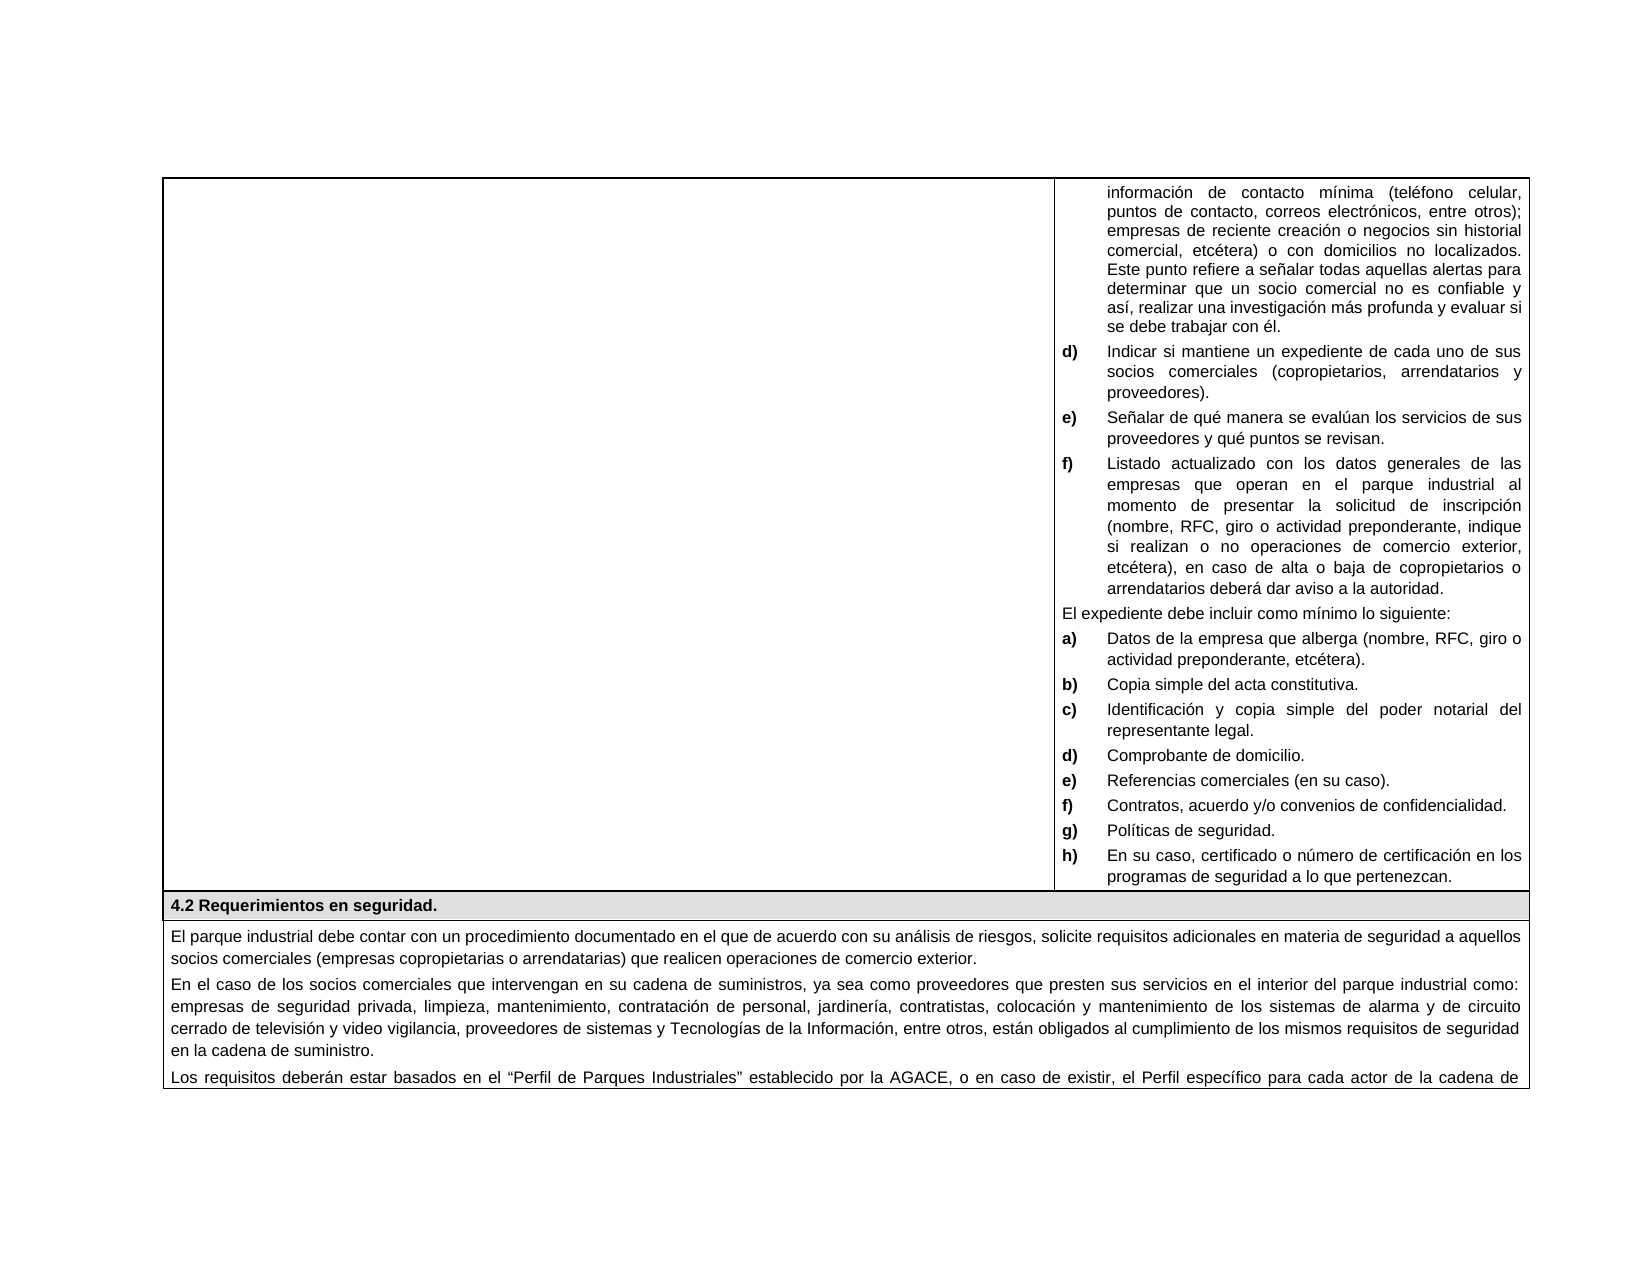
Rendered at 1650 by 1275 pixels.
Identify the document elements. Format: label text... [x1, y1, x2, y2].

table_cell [1055, 179, 1529, 890]
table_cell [164, 921, 1529, 1088]
table_cell 4.2 Requerimientos en seguridad. [164, 892, 1529, 919]
table_cell [164, 179, 1054, 890]
